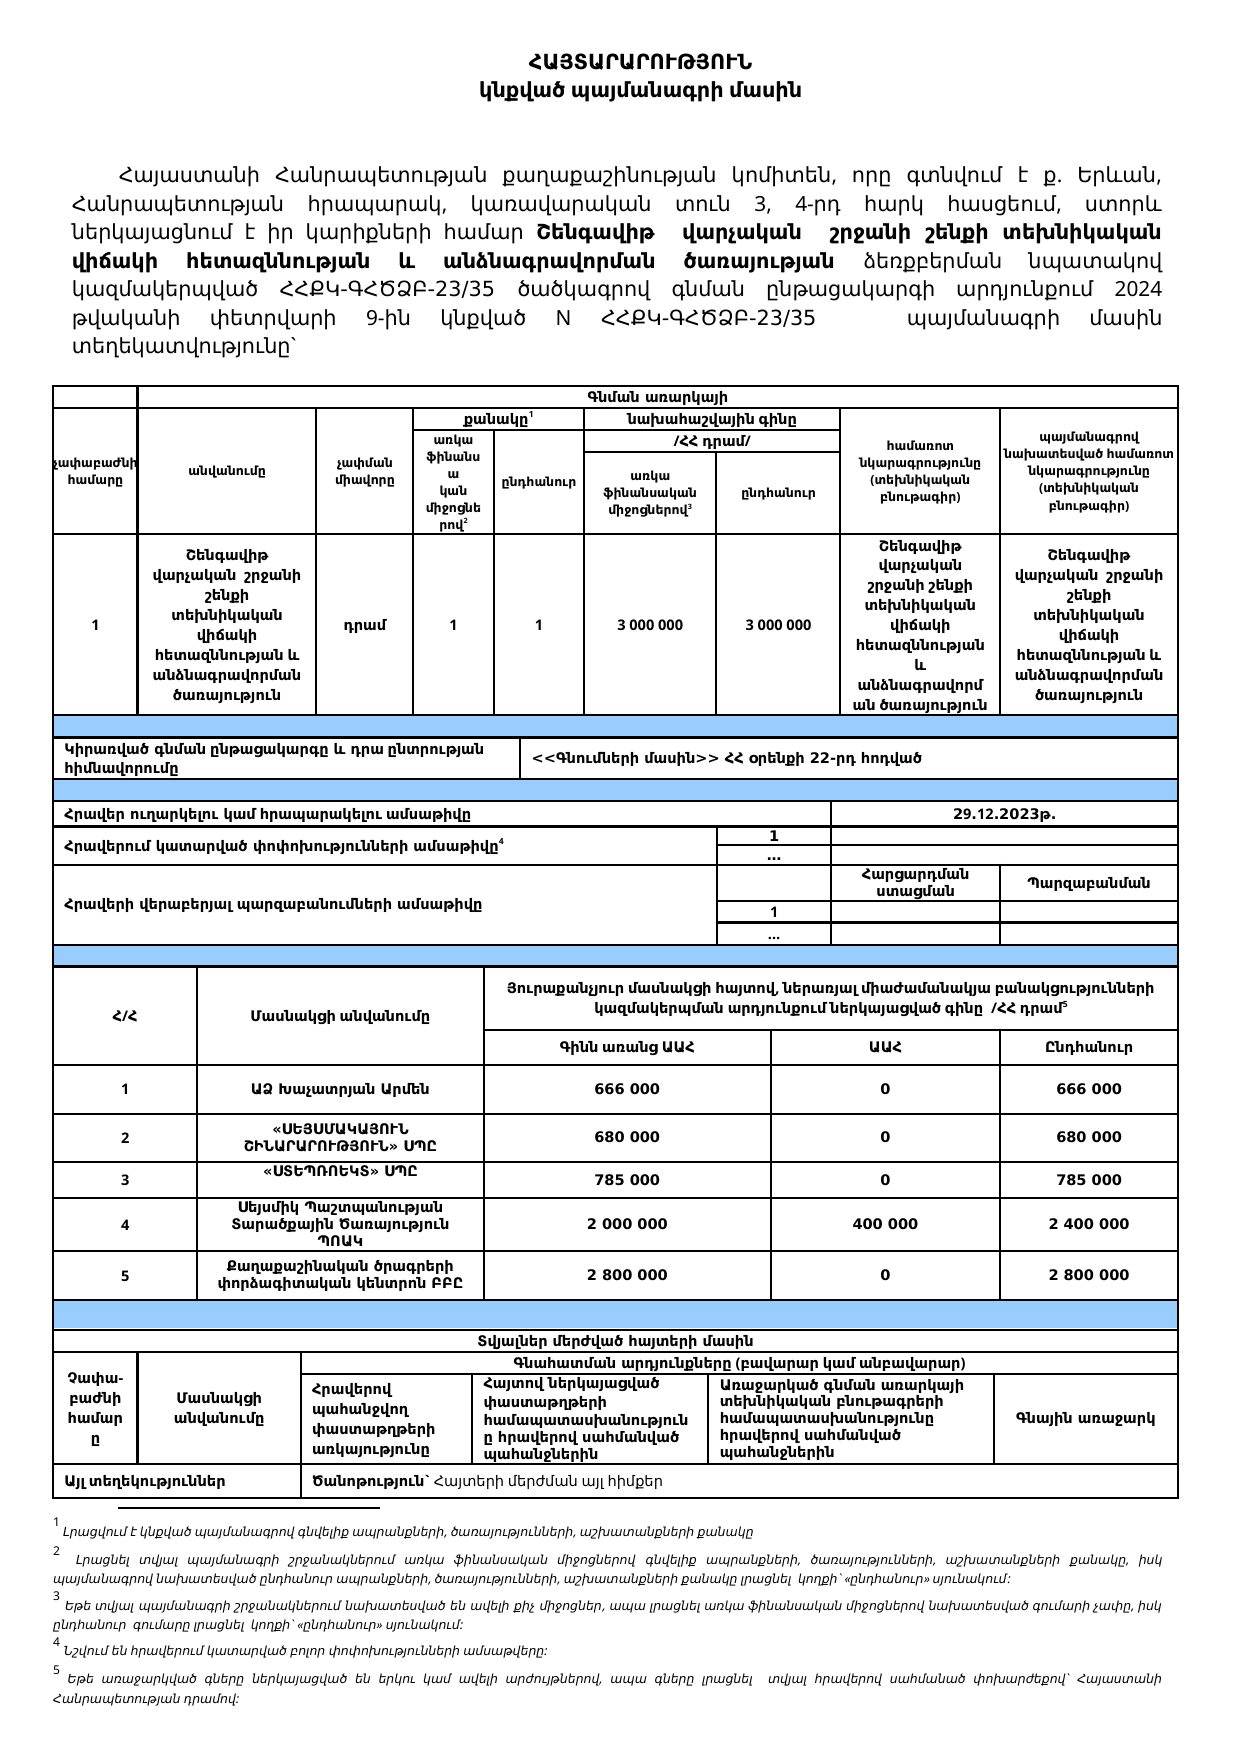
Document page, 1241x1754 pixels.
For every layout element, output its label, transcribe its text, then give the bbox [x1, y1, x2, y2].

table_cell 0 [772, 1115, 999, 1161]
table_cell 29.12.2023թ. [832, 802, 1177, 825]
text ՀԱՅՏԱՐԱՐՈՒԹՅՈՒՆ [118, 47, 1162, 75]
table_cell քանակը [414, 409, 583, 429]
table_cell Հրավերով պահանջվող փաստաթղթերի առկայությունը [302, 1375, 471, 1463]
table_cell ընդհանուր [495, 431, 583, 533]
text կնքված պայմանագրի մասին [118, 75, 1162, 104]
table_header Գնման առարկայի [139, 387, 1177, 407]
table_cell [1001, 924, 1177, 943]
table_cell … [718, 846, 830, 863]
table_cell 1 [414, 535, 493, 714]
table_cell Ծանոթություն` Հայտերի մերժման այլ հիմքեր [302, 1465, 1177, 1497]
table_cell <<Գնումների մասին>> ՀՀ օրենքի 22-րդ հոդված [521, 739, 1177, 778]
table_cell Քաղաքաշինական ծրագրերի փորձագիտական կենտրոն ԲԲԸ [198, 1252, 483, 1298]
table_cell 3 000 000 [585, 535, 715, 714]
table_cell … [718, 924, 830, 943]
table_cell 785 000 [1001, 1163, 1177, 1197]
table_cell «ՍԵՅՍՄԱԿԱՅՈՒՆ ՇԻՆԱՐԱՐՈՒԹՅՈՒՆ» ՍՊԸ [198, 1115, 483, 1161]
text Հայաստանի Հանրապետության քաղաքաշինության կոմիտեն, որը գտնվում է ք. Երևան, Հանրապետության հրապարակ, կառավարական տուն 3, 4-րդ հարկ հասցեում, ստորև ներկայացնում է իր կարիքների համար Շենգավիթ վարչական շրջանի շենքի տեխնիկական վիճակի հետազննության և անձնագրավորման ծառայության ձեռքբերման նպատակով կազմակերպված ՀՀՔԿ-ԳՀԾՁԲ-23/35 ծածկագրով գնման ընթացակարգի արդյունքում 2024 թվականի փետրվարի 9-ին կնքված N ՀՀՔԿ-ԳՀԾՁԲ-23/35 պայմանագրի մասին տեղեկատվությունը` [72, 161, 1162, 360]
table_cell [54, 946, 1177, 965]
table_cell 2 800 000 [485, 1252, 770, 1298]
table_cell [718, 866, 830, 899]
table_cell 5 [54, 1252, 196, 1298]
table_cell Մասնակցի անվանումը [198, 968, 483, 1064]
table_cell Տվյալներ մերժված հայտերի մասին [54, 1331, 1177, 1351]
table_cell 1 [495, 535, 583, 714]
table_cell նախահաշվային գինը [585, 409, 839, 429]
table_cell [832, 828, 1177, 844]
table_cell 2 000 000 [485, 1199, 770, 1250]
table_cell Հարցարդման ստացման [832, 866, 999, 899]
table_cell ընդհանուր [717, 453, 839, 533]
table_header [54, 387, 136, 407]
table_cell «ՍՏԵՊՌՈԵԿՏ» ՍՊԸ [198, 1163, 483, 1197]
table_cell 2 800 000 [1001, 1252, 1177, 1298]
table_cell [832, 902, 999, 921]
table_cell առկա ֆինանսական միջոցներով [585, 453, 715, 533]
table_cell Հ/Հ [54, 968, 196, 1064]
table_cell Գնահատման արդյունքները (բավարար կամ անբավարար) [302, 1353, 1177, 1373]
table_cell Յուրաքանչյուր մասնակցի հայտով, ներառյալ միաժամանակյա բանակցությունների կազմակերպման արդյունքում ներկայացված գինը /ՀՀ դրամ [485, 968, 1177, 1028]
table_cell [832, 846, 1177, 863]
table_cell Գինն առանց ԱԱՀ [485, 1031, 770, 1064]
table_cell 1 [54, 1066, 196, 1112]
table_cell Չափա-բաժնի համարը [54, 1353, 136, 1463]
table_cell պայմանագրով նախատեսված համառոտ նկարագրությունը (տեխնիկական բնութագիր) [1001, 409, 1177, 533]
table_cell [832, 924, 999, 943]
table_cell Հրավերում կատարված փոփոխությունների ամսաթիվը [54, 828, 716, 863]
table_cell Գնային առաջարկ [995, 1375, 1177, 1463]
table_cell Կիրառված գնման ընթացակարգը և դրա ընտրության հիմնավորումը [54, 739, 519, 778]
table_cell [54, 780, 1177, 800]
table_cell 400 000 [772, 1199, 999, 1250]
table_cell 666 000 [485, 1066, 770, 1112]
table_cell 0 [772, 1163, 999, 1197]
table_cell 680 000 [1001, 1115, 1177, 1161]
table_cell Սեյսմիկ Պաշտպանության Տարածքային Ծառայություն ՊՈԱԿ [198, 1199, 483, 1250]
table_cell 2 400 000 [1001, 1199, 1177, 1250]
table_cell 4 [54, 1199, 196, 1250]
table_cell համառոտ նկարագրությունը (տեխնիկական բնութագիր) [841, 409, 999, 533]
table_cell 785 000 [485, 1163, 770, 1197]
table_cell Առաջարկած գնման առարկայի տեխնիկական բնութագրերի համապատասխանությունը հրավերով սահմանված պահանջներին [709, 1375, 993, 1463]
table_cell չափաբաժնի համարը [54, 409, 136, 533]
table_cell /ՀՀ դրամ/ [585, 431, 839, 451]
table_cell անվանումը [139, 409, 315, 533]
table_cell 1 [54, 535, 136, 714]
table_cell 2 [54, 1115, 196, 1161]
table_cell Պարզաբանման [1001, 866, 1177, 899]
table_cell [1001, 902, 1177, 921]
table_cell Հրավեր ուղարկելու կամ հրապարակելու ամսաթիվը [54, 802, 830, 825]
table_cell 1 [718, 902, 830, 921]
table_cell դրամ [317, 535, 412, 714]
table_cell ԱՁ Խաչատրյան Արմեն [198, 1066, 483, 1112]
table_cell Շենգավիթ վարչական շրջանի շենքի տեխնիկական վիճակի հետազննության և անձնագրավորման ծառայություն [139, 535, 315, 714]
table_cell Ընդհանուր [1001, 1031, 1177, 1064]
table_cell 1 [718, 828, 830, 844]
table_cell Շենգավիթ վարչական շրջանի շենքի տեխնիկական վիճակի հետազննության և անձնագրավորման ծառայություն [841, 535, 999, 714]
table_cell Մասնակցի անվանումը [139, 1353, 300, 1463]
table_cell Հայտով ներկայացված փաստաթղթերի համապատասխանությունը հրավերով սահմանված պահանջներին [473, 1375, 707, 1463]
table_cell Հրավերի վերաբերյալ պարզաբանումների ամսաթիվը [54, 866, 716, 943]
table_cell 0 [772, 1252, 999, 1298]
table_cell առկա ֆինանսա կան միջոցներով [414, 431, 493, 533]
table_cell 3 [54, 1163, 196, 1197]
table_cell Այլ տեղեկություններ [54, 1465, 300, 1497]
table_cell չափման միավորը [317, 409, 412, 533]
table_cell Շենգավիթ վարչական շրջանի շենքի տեխնիկական վիճակի հետազննության և անձնագրավորման ծառայություն [1001, 535, 1177, 714]
table_cell [54, 1301, 1177, 1328]
table_cell [54, 716, 1177, 736]
table_cell 680 000 [485, 1115, 770, 1161]
table_cell ԱԱՀ [772, 1031, 999, 1064]
table_cell 3 000 000 [717, 535, 839, 714]
table_cell 0 [772, 1066, 999, 1112]
table_cell 666 000 [1001, 1066, 1177, 1112]
